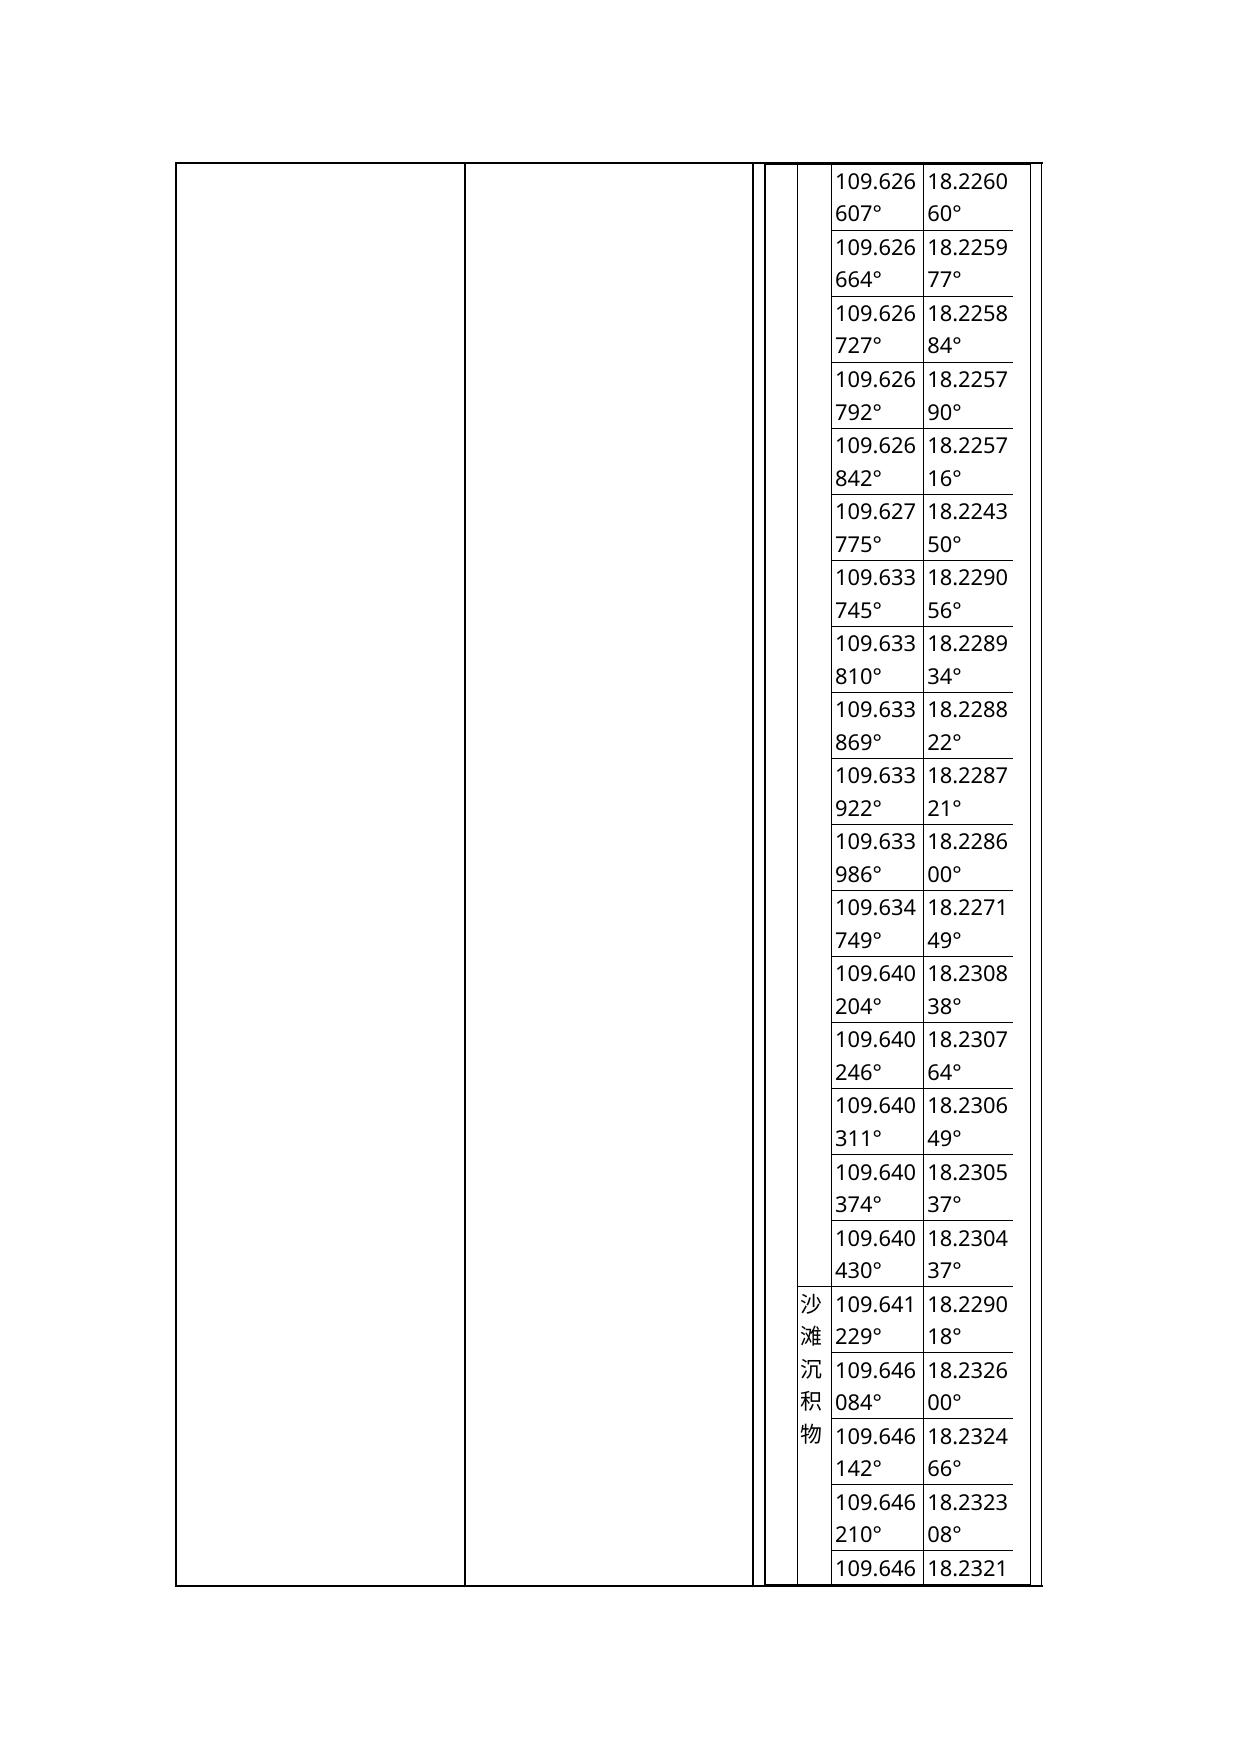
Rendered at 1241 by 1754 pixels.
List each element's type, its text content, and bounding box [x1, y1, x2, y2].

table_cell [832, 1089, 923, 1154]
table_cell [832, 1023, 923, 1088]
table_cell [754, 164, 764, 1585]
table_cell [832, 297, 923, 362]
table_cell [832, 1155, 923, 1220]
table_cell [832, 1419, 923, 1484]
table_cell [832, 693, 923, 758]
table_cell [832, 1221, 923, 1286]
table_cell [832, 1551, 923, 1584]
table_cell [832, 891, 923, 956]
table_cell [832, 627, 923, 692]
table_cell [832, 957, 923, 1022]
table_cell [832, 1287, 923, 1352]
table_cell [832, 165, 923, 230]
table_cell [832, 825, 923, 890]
table_cell 1 [177, 164, 464, 1585]
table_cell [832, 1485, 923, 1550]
table_cell ★ [466, 164, 752, 1585]
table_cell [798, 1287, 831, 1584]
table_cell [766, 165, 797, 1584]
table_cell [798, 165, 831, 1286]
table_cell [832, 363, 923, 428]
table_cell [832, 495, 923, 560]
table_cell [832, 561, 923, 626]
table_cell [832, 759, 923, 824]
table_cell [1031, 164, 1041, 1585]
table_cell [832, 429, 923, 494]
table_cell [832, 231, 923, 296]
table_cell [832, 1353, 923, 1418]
